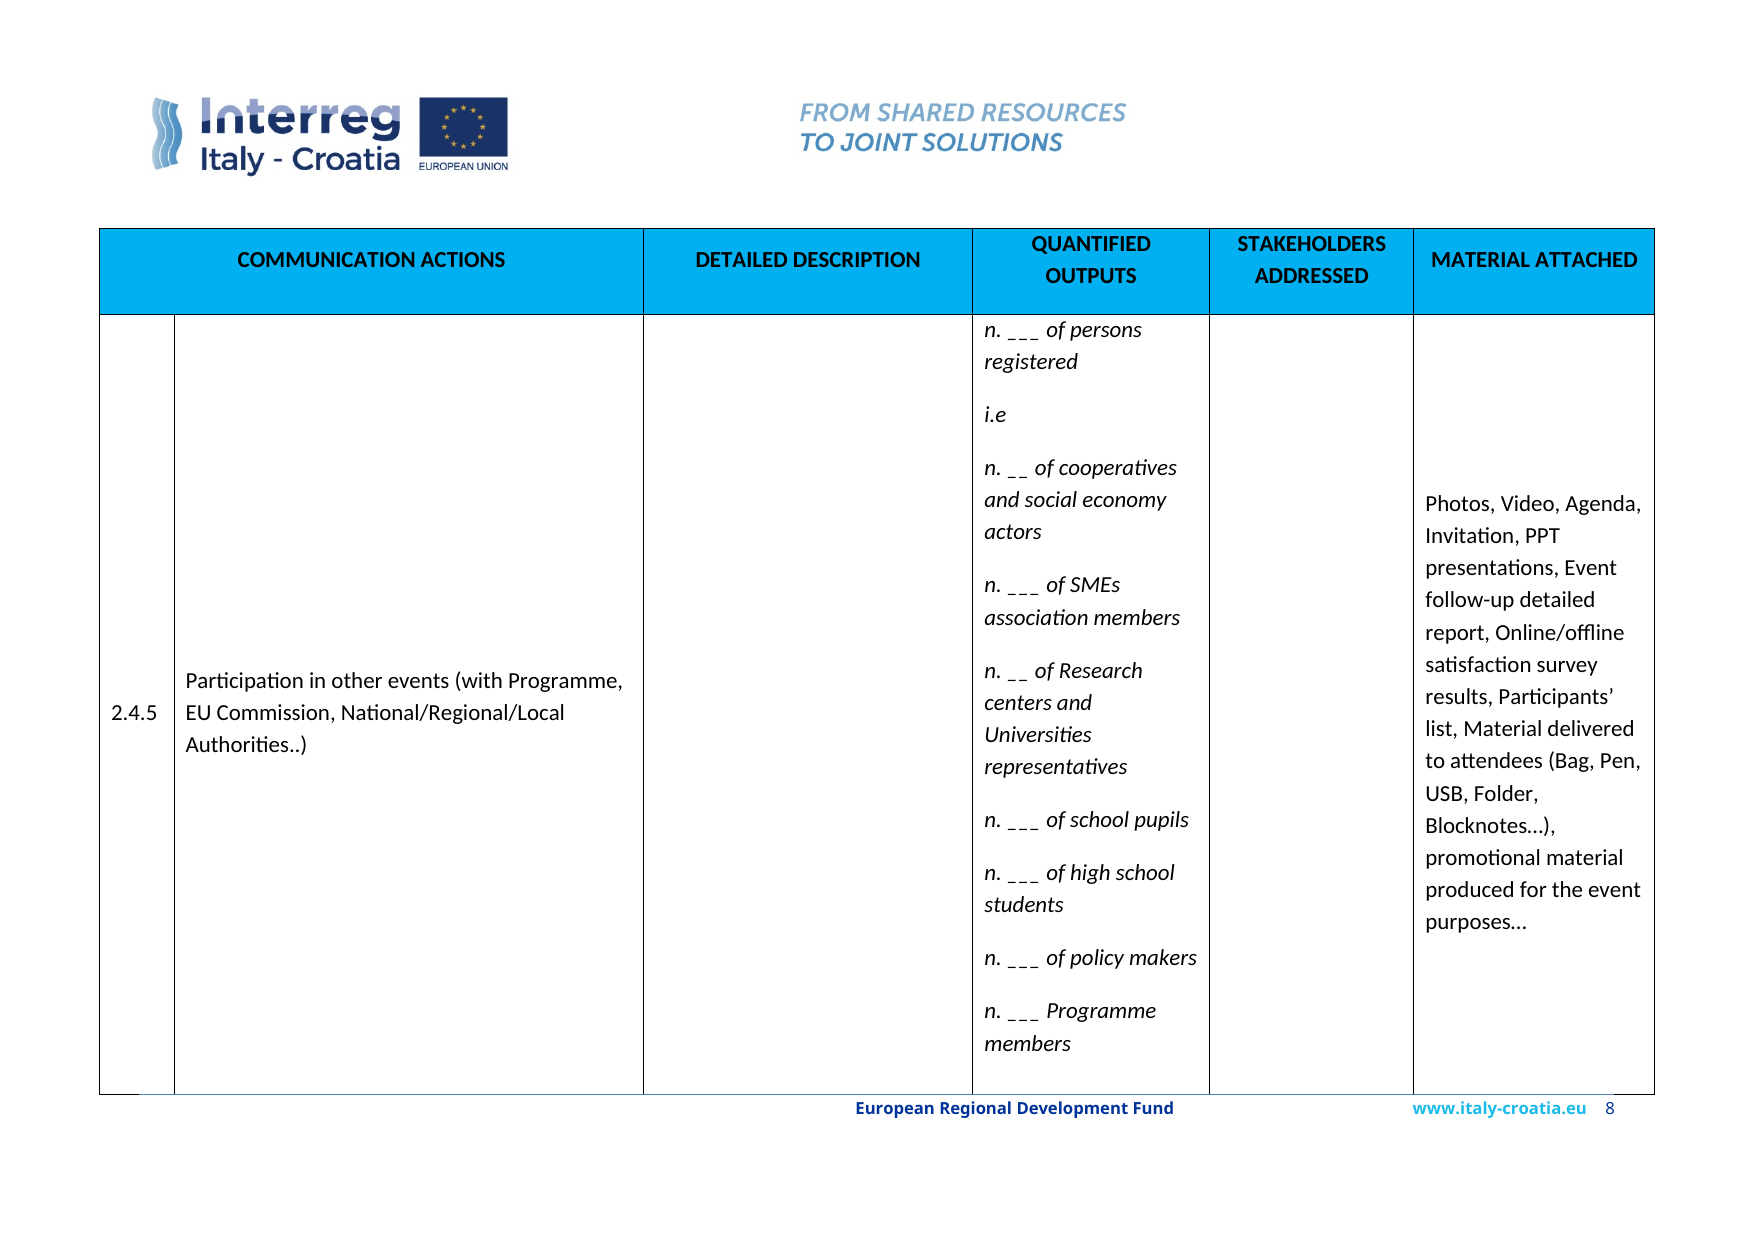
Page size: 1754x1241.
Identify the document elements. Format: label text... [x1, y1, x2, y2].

picture [787, 89, 1139, 165]
table_header DETAILED DESCRIPTION [644, 229, 972, 314]
table_header STAKEHOLDERS ADDRESSED [1210, 229, 1413, 314]
picture [124, 73, 534, 200]
table_cell [644, 315, 972, 1093]
table_header COMMUNICATION ACTIONS [100, 229, 643, 314]
table_header MATERIAL ATTACHED [1414, 229, 1654, 314]
table_cell Participation in other events (with Programme, EU Commission, National/Regional/Local Authorities..) [175, 315, 643, 1093]
table_cell 2.4.5 [100, 315, 174, 1093]
table_cell [1210, 315, 1413, 1093]
table_header QUANTIFIED OUTPUTS [973, 229, 1209, 314]
table_cell n. ___ of persons registered i.e n. __ of cooperatives and social economy actors n. ___ of SMEs association members n. __ of Research centers and Universities representatives n. ___ of school pupils n. ___ of high school students n. ___ of policy makers n. ___ Programme members [973, 315, 1209, 1093]
